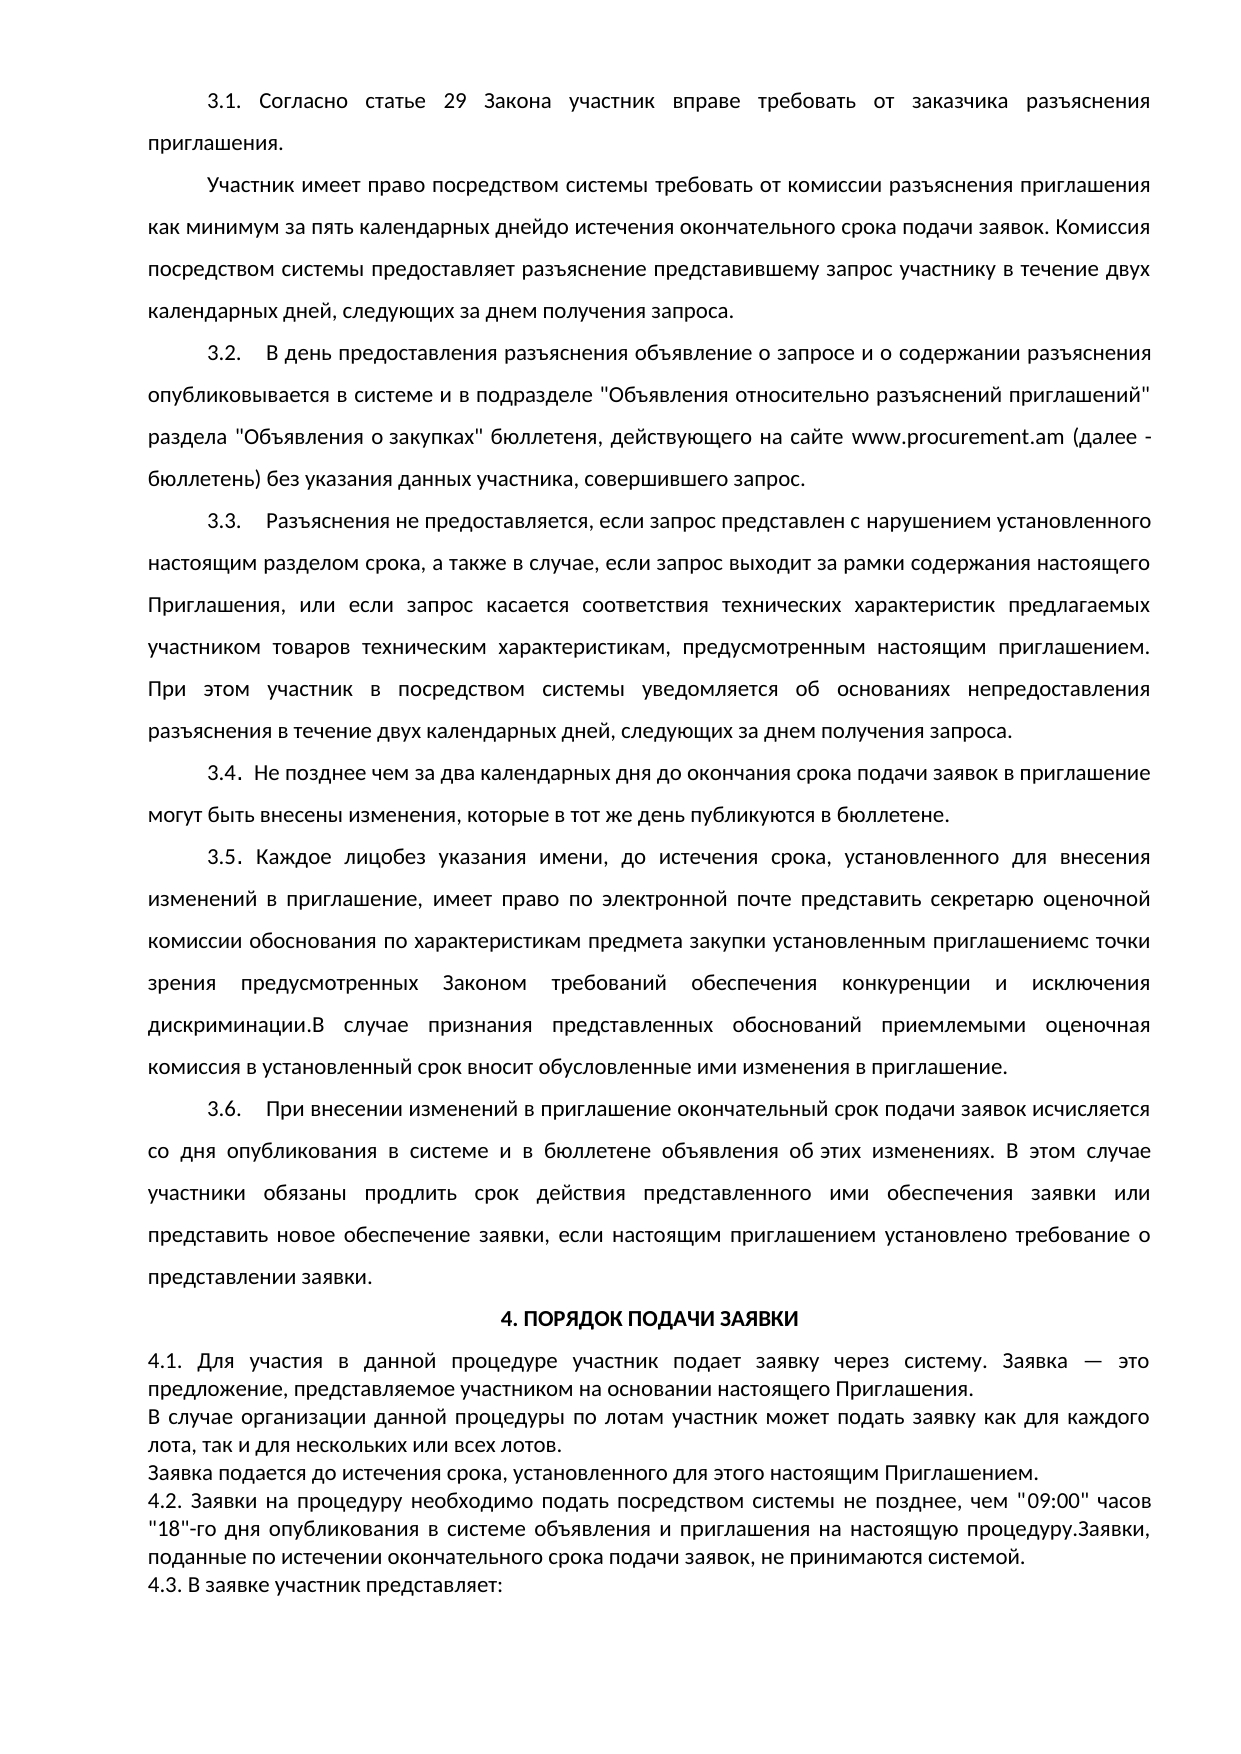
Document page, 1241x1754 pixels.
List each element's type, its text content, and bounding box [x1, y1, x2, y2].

text 3.1. Согласно статье 29 Закона участник вправе требовать от заказчика разъяснения приглашения. [148, 86, 1152, 156]
text 4.3. В заявке участник представляет: [148, 1570, 1152, 1598]
text Заявка подается до истечения срока, установленного для этого настоящим Приглашением. [148, 1458, 1152, 1486]
text 4.2. Заявки на процедуру необходимо подать посредством системы не позднее, чем "09:00" часов "18"-го дня опубликования в системе объявления и приглашения на настоящую процедуру.Заявки, поданные по истечении окончательного срока подачи заявок, не принимаются системой. [148, 1486, 1152, 1570]
text В случае организации данной процедуры по лотам участник может подать заявку как для каждого лота, так и для нескольких или всех лотов. [148, 1402, 1152, 1458]
text Участник имеет право посредством системы требовать от комиссии разъяснения приглашения как минимум за пять календарных днейдо истечения окончательного срока подачи заявок. Комиссия посредством системы предоставляет разъяснение представившему запрос участнику в течение двух календарных дней, следующих за днем получения запроса. [148, 170, 1152, 324]
text 3.5․ Каждое лицобез указания имени, до истечения срока, установленного для внесения изменений в приглашение, имеет право по электронной почте представить секретарю оценочной комиссии обоснования по характеристикам предмета закупки установленным приглашениемс точки зрения предусмотренных Законом требований обеспечения конкуренции и исключения дискриминации.В случае признания представленных обоснований приемлемыми оценочная комиссия в установленный срок вносит обусловленные ими изменения в приглашение. [148, 842, 1152, 1080]
text 4. ПОРЯДОК ПОДАЧИ ЗАЯВКИ [148, 1304, 1152, 1332]
text 3.4․ Не позднее чем за два календарных дня до окончания срока подачи заявок в приглашение могут быть внесены изменения, которые в тот же день публикуются в бюллетене. [148, 758, 1152, 828]
text 4.1. Для участия в данной процедуре участник подает заявку через систему. Заявка — это предложение, представляемое участником на основании настоящего Приглашения. [148, 1346, 1152, 1402]
text 3.6. При внесении изменений в приглашение окончательный срок подачи заявок исчисляется со дня опубликования в системе и в бюллетене объявления об этих изменениях. В этом случае участники обязаны продлить срок действия представленного ими обеспечения заявки или представить новое обеспечение заявки, если настоящим приглашением установлено требование о представлении заявки. [148, 1094, 1152, 1290]
text 3.2. В день предоставления разъяснения объявление о запросе и о содержании разъяснения опубликовывается в системе и в подразделе "Объявления относительно разъяснений приглашений" раздела "Объявления о закупках" бюллетеня, действующего на сайте www.procurement.am (далее - бюллетень) без указания данных участника, совершившего запрос. [148, 338, 1152, 492]
text 3.3. Разъяснения не предоставляется, если запрос представлен с нарушением установленного настоящим разделом срока, а также в случае, если запрос выходит за рамки содержания настоящего Приглашения, или если запрос касается соответствия технических характеристик предлагаемых участником товаров техническим характеристикам, предусмотренным настоящим приглашением. При этом участник в посредством системы уведомляется об основаниях непредоставления разъяснения в течение двух календарных дней, следующих за днем получения запроса. [148, 506, 1152, 744]
